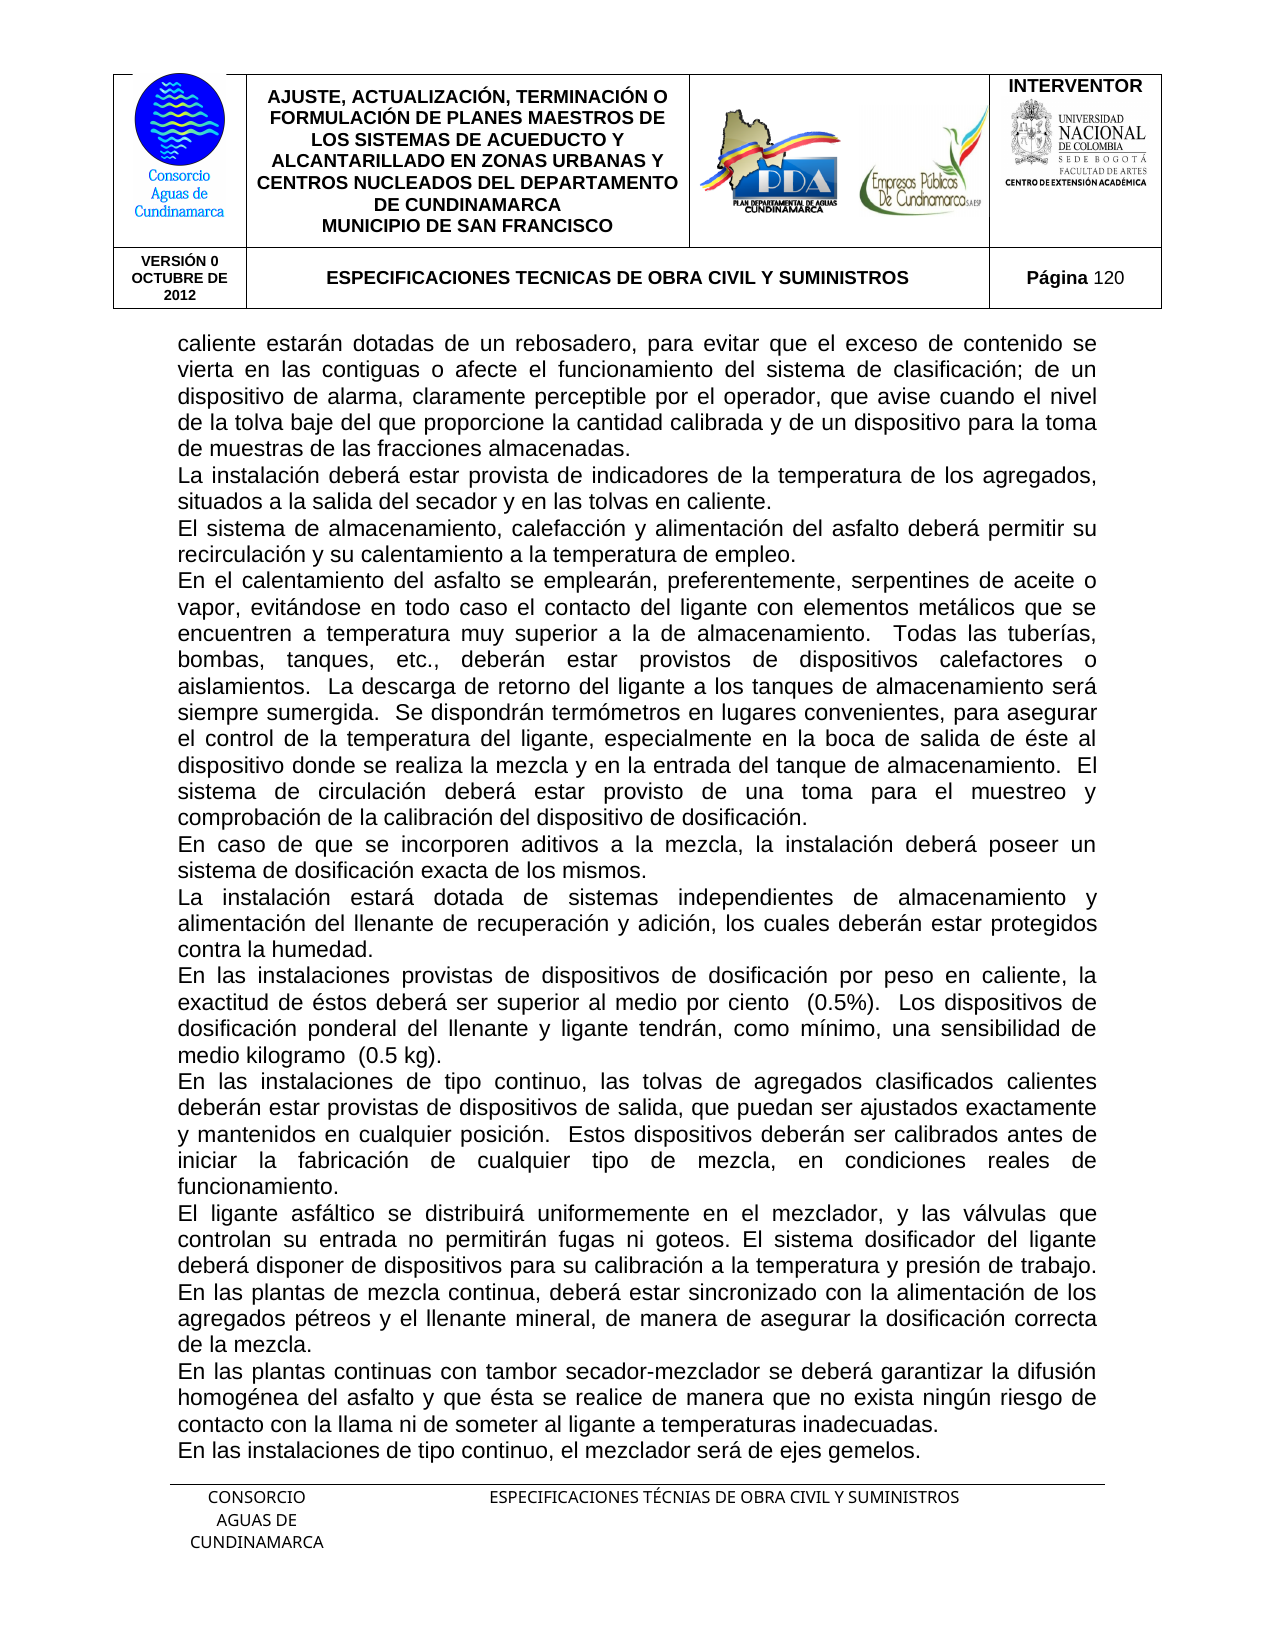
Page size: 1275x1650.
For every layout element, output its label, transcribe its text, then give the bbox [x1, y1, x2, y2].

text El ligante asfáltico se distribuirá uniformemente en el mezclador, y las válvulas que controlan su entrada no permitirán fugas ni goteos. El sistema dosificador del ligante deberá disponer de dispositivos para su calibración a la temperatura y presión de trabajo. En las plantas de mezcla continua, deberá estar sincronizado con la alimentación de los agregados pétreos y el llenante mineral, de manera de asegurar la dosificación correcta de la mezcla. [177, 1200, 1098, 1358]
text En caso de que se incorporen aditivos a la mezcla, la instalación deberá poseer un sistema de dosificación exacta de los mismos. [177, 831, 1098, 883]
picture [1001, 96, 1150, 188]
picture [132, 73, 227, 218]
text El sistema de almacenamiento, calefacción y alimentación del asfalto deberá permitir su recirculación y su calentamiento a la temperatura de empleo. [177, 514, 1098, 567]
text La instalación estará dotada de sistemas independientes de almacenamiento y alimentación del llenante de recuperación y adición, los cuales deberán estar protegidos contra la humedad. [177, 883, 1098, 962]
text En las instalaciones de tipo continuo, el mezclador será de ejes gemelos. [177, 1437, 1098, 1463]
text La instalación deberá estar provista de indicadores de la temperatura de los agregados, situados a la salida del secador y en las tolvas en caliente. [177, 462, 1098, 514]
picture [699, 108, 841, 214]
text En las instalaciones de tipo continuo, las tolvas de agregados clasificados calientes deberán estar provistas de dispositivos de salida, que puedan ser ajustados exactamente y mantenidos en cualquier posición. Estos dispositivos deberán ser calibrados antes de iniciar la fabricación de cualquier tipo de mezcla, en condiciones reales de funcionamiento. [177, 1068, 1098, 1200]
text En el calentamiento del asfalto se emplearán, preferentemente, serpentines de aceite o vapor, evitándose en todo caso el contacto del ligante con elementos metálicos que se encuentren a temperatura muy superior a la de almacenamiento. Todas las tuberías, bombas, tanques, etc., deberán estar provistos de dispositivos calefactores o aislamientos. La descarga de retorno del ligante a los tanques de almacenamiento será siempre sumergida. Se dispondrán termómetros en lugares convenientes, para asegurar el control de la temperatura del ligante, especialmente en la boca de salida de éste al dispositivo donde se realiza la mezcla y en la entrada del tanque de almacenamiento. El sistema de circulación deberá estar provisto de una toma para el muestreo y comprobación de la calibración del dispositivo de dosificación. [177, 567, 1098, 831]
text En las plantas continuas con tambor secador-mezclador se deberá garantizar la difusión homogénea del asfalto y que ésta se realice de manera que no exista ningún riesgo de contacto con la llama ni de someter al ligante a temperaturas inadecuadas. [177, 1358, 1098, 1437]
text En las instalaciones provistas de dispositivos de dosificación por peso en caliente, la exactitud de éstos deberá ser superior al medio por ciento (0.5%). Los dispositivos de dosificación ponderal del llenante y ligante tendrán, como mínimo, una sensibilidad de medio kilogramo (0.5 kg). [177, 962, 1098, 1068]
picture [858, 105, 990, 217]
